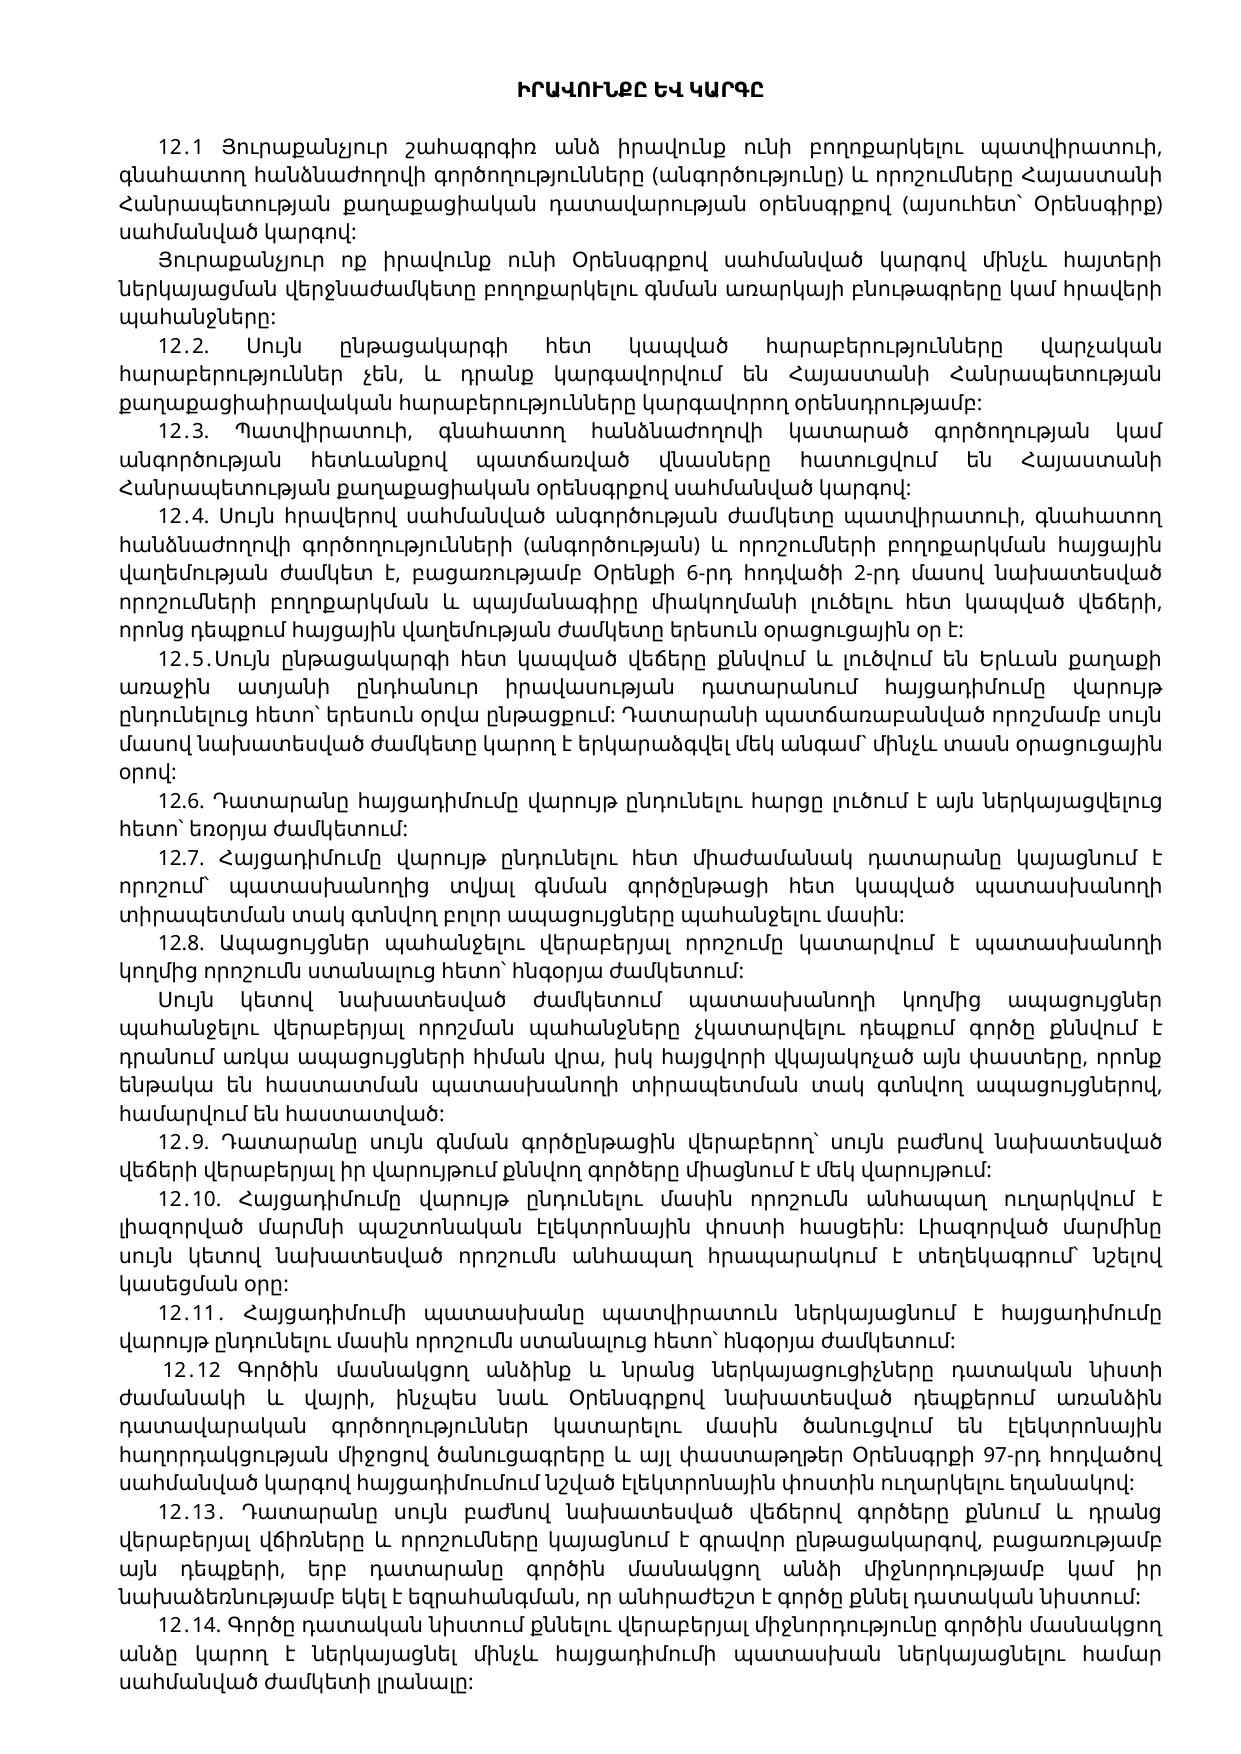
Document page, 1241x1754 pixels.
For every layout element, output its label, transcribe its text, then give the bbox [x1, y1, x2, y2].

text 12.8. Ապացույցներ պահանջելու վերաբերյալ որոշումը կատարվում է պատասխանողի կողմից որոշումն ստանալուց հետո՝ հնգօրյա ժամկետում: [118, 928, 1162, 985]
text ԻՐԱՎՈՒՆՔԸ ԵՎ ԿԱՐԳԸ [118, 75, 1162, 103]
text 12․4. Սույն հրավերով սահմանված անգործության ժամկետը պատվիրատուի, գնահատող հանձնաժողովի գործողությունների (անգործության) և որոշումների բողոքարկման հայցային վաղեմության ժամկետ է, բացառությամբ Օրենքի 6-րդ հոդվածի 2-րդ մասով նախատեսված որոշումների բողոքարկման և պայմանագիրը միակողմանի լուծելու հետ կապված վեճերի, որոնց դեպքում հայցային վաղեմության ժամկետը երեսուն օրացուցային օր է: [118, 502, 1162, 644]
text 12․9. Դատարանը սույն գնման գործընթացին վերաբերող՝ սույն բաժնով նախատեսված վեճերի վերաբերյալ իր վարույթում քննվող գործերը միացնում է մեկ վարույթում: [118, 1127, 1162, 1184]
text 12․3. Պատվիրատուի, գնահատող հանձնաժողովի կատարած գործողության կամ անգործության հետևանքով պատճառված վնասները հատուցվում են Հայաստանի Հանրապետության քաղաքացիական օրենսգրքով սահմանված կարգով: [118, 416, 1162, 502]
text 12․12 Գործին մասնակցող անձինք և նրանց ներկայացուցիչները դատական նիստի ժամանակի և վայրի, ինչպես նաև Օրենսգրքով նախատեսված դեպքերում առանձին դատավարական գործողություններ կատարելու մասին ծանուցվում են էլեկտրոնային հաղորդակցության միջոցով ծանուցագրերը և այլ փաստաթղթեր Օրենսգրքի 97-րդ հոդվածով սահմանված կարգով հայցադիմումում նշված էլեկտրոնային փոստին ուղարկելու եղանակով: [118, 1355, 1162, 1497]
text 12․11․ Հայցադիմումի պատասխանը պատվիրատուն ներկայացնում է հայցադիմումը վարույթ ընդունելու մասին որոշումն ստանալուց հետո՝ հնգօրյա ժամկետում: [118, 1298, 1162, 1355]
text 12․13․ Դատարանը սույն բաժնով նախատեսված վեճերով գործերը քննում և դրանց վերաբերյալ վճիռները և որոշումները կայացնում է գրավոր ընթացակարգով, բացառությամբ այն դեպքերի, երբ դատարանը գործին մասնակցող անձի միջնորդությամբ կամ իր նախաձեռնությամբ եկել է եզրահանգման, որ անհրաժեշտ է գործը քննել դատական նիստում: [118, 1497, 1162, 1611]
text 12․5․Սույն ընթացակարգի հետ կապված վեճերը քննվում և լուծվում են Երևան քաղաքի առաջին ատյանի ընդհանուր իրավասության դատարանում հայցադիմումը վարույթ ընդունելուց հետո՝ երեսուն օրվա ընթացքում: Դատարանի պատճառաբանված որոշմամբ սույն մասով նախատեսված ժամկետը կարող է երկարաձգվել մեկ անգամ` մինչև տասն օրացուցային օրով: [118, 644, 1162, 786]
text 12․2. Սույն ընթացակարգի հետ կապված հարաբերությունները վարչական հարաբերություններ չեն, և դրանք կարգավորվում են Հայաստանի Հանրապետության քաղաքացիաիրավական հարաբերությունները կարգավորող օրենսդրությամբ: [118, 331, 1162, 416]
text Սույն կետով նախատեսված ժամկետում պատասխանողի կողմից ապացույցներ պահանջելու վերաբերյալ որոշման պահանջները չկատարվելու դեպքում գործը քննվում է դրանում առկա ապացույցների հիման վրա, իսկ հայցվորի վկայակոչած այն փաստերը, որոնք ենթակա են հաստատման պատասխանողի տիրապետման տակ գտնվող ապացույցներով, համարվում են հաստատված: [118, 985, 1162, 1127]
text 12.7. Հայցադիմումը վարույթ ընդունելու հետ միաժամանակ դատարանը կայացնում է որոշում՝ պատասխանողից տվյալ գնման գործընթացի հետ կապված պատասխանողի տիրապետման տակ գտնվող բոլոր ապացույցները պահանջելու մասին: [118, 843, 1162, 928]
text 12.6. Դատարանը հայցադիմումը վարույթ ընդունելու հարցը լուծում է այն ներկայացվելուց հետո՝ եռօրյա ժամկետում: [118, 786, 1162, 843]
text 12․10. Հայցադիմումը վարույթ ընդունելու մասին որոշումն անհապաղ ուղարկվում է լիազորված մարմնի պաշտոնական էլեկտրոնային փոստի հասցեին: Լիազորված մարմինը սույն կետով նախատեսված որոշումն անհապաղ հրապարակում է տեղեկագրում՝ նշելով կասեցման օրը: [118, 1184, 1162, 1298]
text Յուրաքանչյուր ոք իրավունք ունի Օրենսգրքով սահմանված կարգով մինչև հայտերի ներկայացման վերջնաժամկետը բողոքարկելու գնման առարկայի բնութագրերը կամ հրավերի պահանջները: [118, 246, 1162, 331]
text 12․1 Յուրաքանչյուր շահագրգիռ անձ իրավունք ունի բողոքարկելու պատվիրատուի, գնահատող հանձնաժողովի գործողությունները (անգործությունը) և որոշումները Հայաստանի Հանրապետության քաղաքացիական դատավարության օրենսգրքով (այսուհետ՝ Օրենսգիրք) սահմանված կարգով: [118, 132, 1162, 246]
text 12․14. Գործը դատական նիստում քննելու վերաբերյալ միջնորդությունը գործին մասնակցող անձը կարող է ներկայացնել մինչև հայցադիմումի պատասխան ներկայացնելու համար սահմանված ժամկետի լրանալը: [118, 1611, 1162, 1696]
